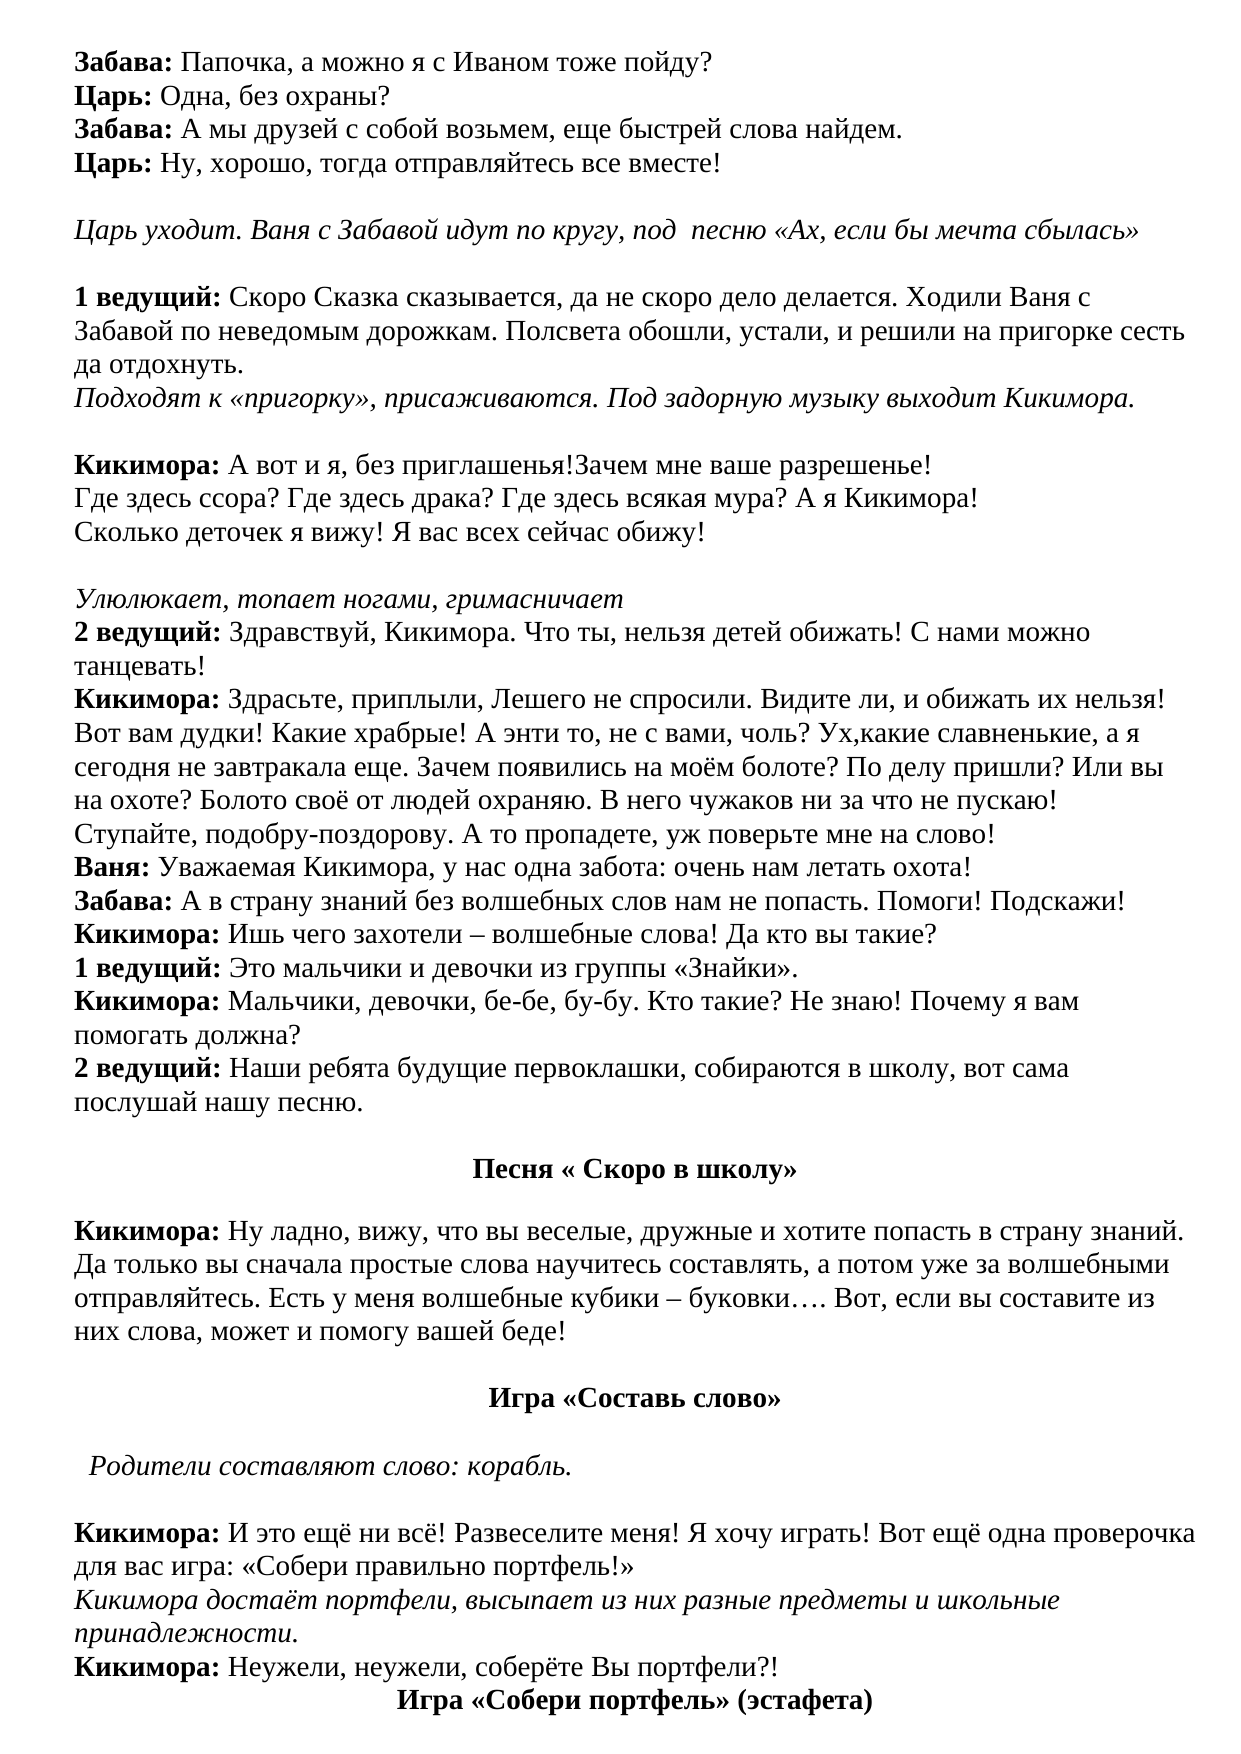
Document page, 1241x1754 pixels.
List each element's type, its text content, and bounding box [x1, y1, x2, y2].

text Игра «Собери портфель» (эстафета) [74, 1682, 1196, 1716]
text Родители составляют слово: корабль. [74, 1448, 1196, 1481]
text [74, 44, 1196, 480]
text Игра «Составь слово» [74, 1381, 1196, 1414]
text Песня « Скоро в школу» [74, 1151, 1196, 1213]
text Кикимора: И это ещё ни всё! Развеселите меня! Я хочу играть! Вот ещё одна проверочка для вас игра: «Собери правильно портфель!» Кикимора достаёт портфели, высыпает из них разные предметы и школьные принадлежности. Кикимора: Неужели, неужели, соберёте Вы портфели?! [74, 1481, 1196, 1682]
text Где здесь ссора? Где здесь драка? Где здесь всякая мура? А я Кикимора! Сколько деточек я вижу! Я вас всех сейчас обижу! Улюлюкает, топает ногами, гримасничает 2 ведущий: Здравствуй, Кикимора. Что ты, нельзя детей обижать! С нами можно танцевать! Кикимора: Здрасьте, приплыли, Лешего не спросили. Видите ли, и обижать их нельзя! Вот вам дудки! Какие храбрые! А энти то, не с вами, чоль? Ух,какие славненькие, а я сегодня не завтракала еще. Зачем появились на моём болоте? По делу пришли? Или вы на охоте? Болото своё от людей охраняю. В него чужаков ни за что не пускаю! Ступайте, подобру-поздорову. А то пропадете, уж поверьте мне на слово! Ваня: Уважаемая Кикимора, у нас одна забота: очень нам летать охота! Забава: А в страну знаний без волшебных слов нам не попасть. Помоги! Подскажи! Кикимора: Ишь чего захотели – волшебные слова! Да кто вы такие? 1 ведущий: Это мальчики и девочки из группы «Знайки». Кикимора: Мальчики, девочки, бе-бе, бу-бу. Кто такие? Не знаю! Почему я вам помогать должна? 2 ведущий: Наши ребята будущие первоклашки, собираются в школу, вот сама послушай нашу песню. [74, 480, 1196, 1118]
text Кикимора: Ну ладно, вижу, что вы веселые, дружные и хотите попасть в страну знаний. Да только вы сначала простые слова научитесь составлять, а потом уже за волшебными отправляйтесь. Есть у меня волшебные кубики – буковки…. Вот, если вы составите из них слова, может и помогу вашей беде! [74, 1213, 1196, 1347]
